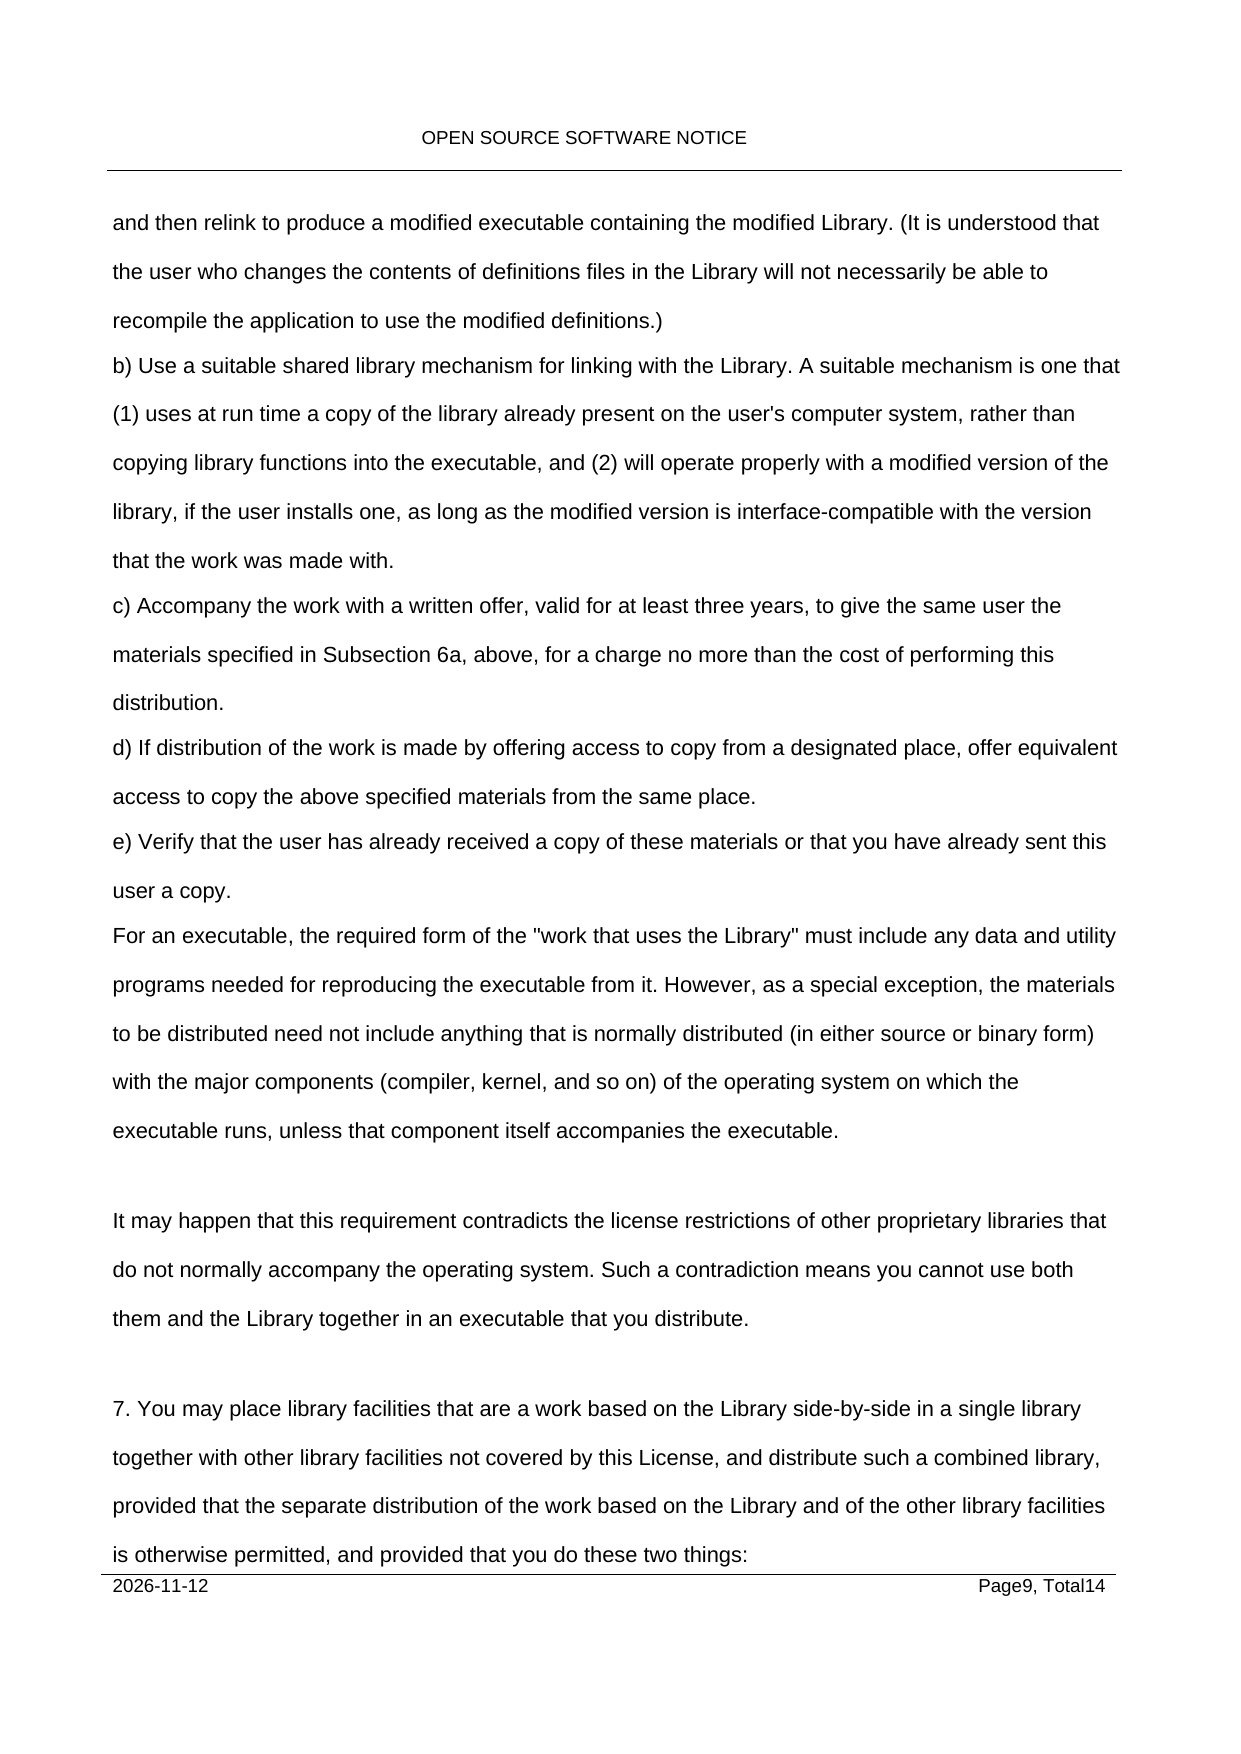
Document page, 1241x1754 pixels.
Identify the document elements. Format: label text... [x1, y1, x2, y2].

text e) Verify that the user has already received a copy of these materials or that you have already sent this user a copy. [112, 826, 1128, 907]
text It may happen that this requirement contradicts the license restrictions of other proprietary libraries that do not normally accompany the operating system. Such a contradiction means you cannot use both them and the Library together in an executable that you distribute. [112, 1204, 1128, 1334]
text c) Accompany the work with a written offer, valid for at least three years, to give the same user the materials specified in Subsection 6a, above, for a charge no more than the cost of performing this distribution. [112, 589, 1128, 719]
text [112, 206, 1128, 336]
text 7. You may place library facilities that are a work based on the Library side-by-side in a single library together with other library facilities not covered by this License, and distribute such a combined library, provided that the separate distribution of the work based on the Library and of the other library facilities is otherwise permitted, and provided that you do these two things: [112, 1392, 1128, 1571]
text d) If distribution of the work is made by offering access to copy from a designated place, offer equivalent access to copy the above specified materials from the same place. [112, 732, 1128, 813]
text b) Use a suitable shared library mechanism for linking with the Library. A suitable mechanism is one that (1) uses at run time a copy of the library already present on the user's computer system, rather than copying library functions into the executable, and (2) will operate properly with a modified version of the library, if the user installs one, as long as the modified version is interface-compatible with the version that the work was made with. [112, 349, 1128, 576]
text For an executable, the required form of the "work that uses the Library" must include any data and utility programs needed for reproducing the executable from it. However, as a special exception, the materials to be distributed need not include anything that is normally distributed (in either source or binary form) with the major components (compiler, kernel, and so on) of the operating system on which the executable runs, unless that component itself accompanies the executable. [112, 919, 1128, 1147]
